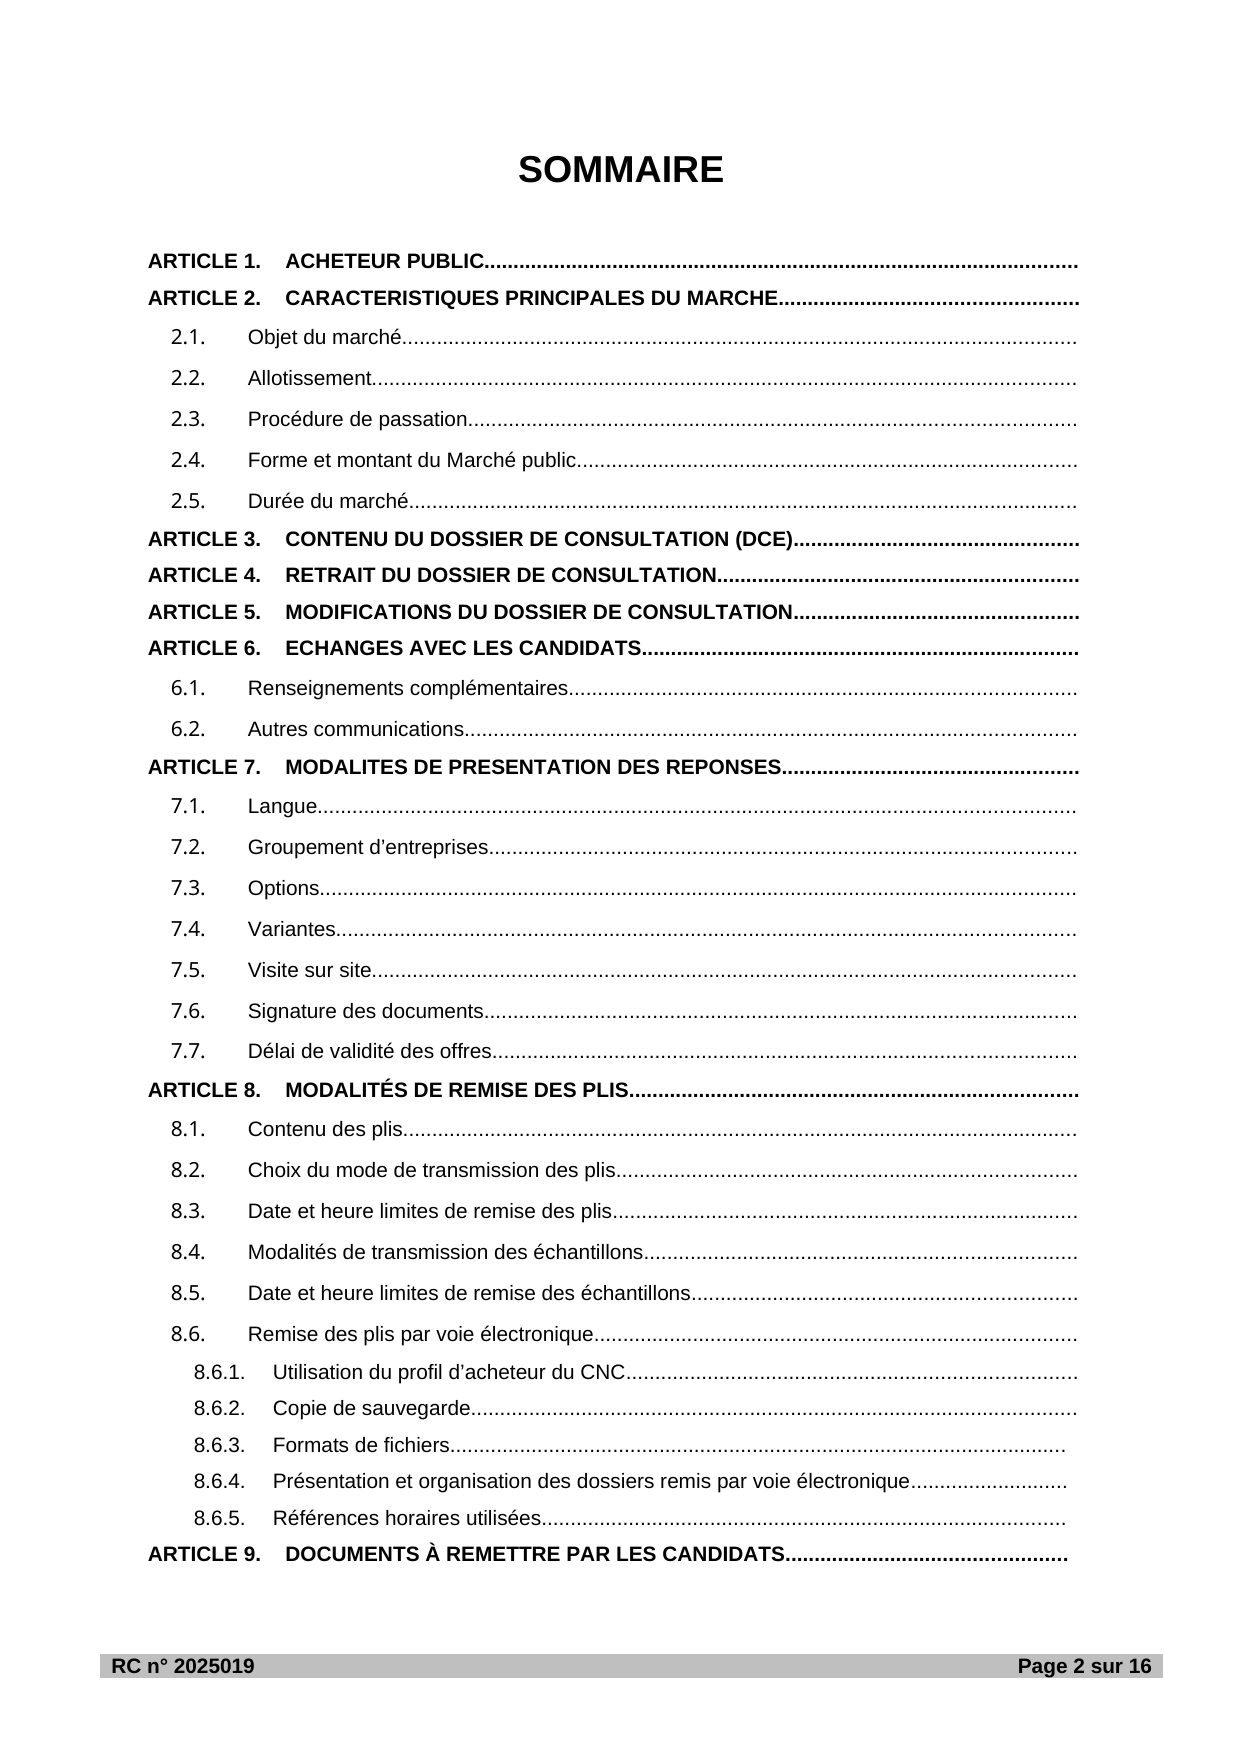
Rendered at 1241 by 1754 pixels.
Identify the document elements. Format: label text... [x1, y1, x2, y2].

text Article 4. Retrait du dossier de consultation 5 [148, 563, 1039, 587]
text 2.1. Objet du marché 4 [171, 322, 1039, 351]
text 7.5. Visite sur site 7 [171, 955, 1039, 983]
text Article 3. Contenu du dossier de consultation (DCE) 5 [148, 527, 1039, 551]
text 8.6.2. Copie de sauvegarde 9 [193, 1396, 1039, 1420]
text 7.1. Langue 6 [171, 791, 1039, 819]
text 7.7. Délai de validité des offres 7 [171, 1037, 1039, 1065]
text Article 7. Modalites de presentation des reponses 6 [148, 754, 1039, 778]
text Article 1. Acheteur public 4 [148, 249, 1039, 273]
text 8.3. Date et heure limites de remise des plis 8 [171, 1196, 1039, 1224]
text Article 9. Documents à remettre par les candidats 11 [148, 1542, 1039, 1566]
text 8.6.1. Utilisation du profil d’acheteur du CNC 9 [193, 1360, 1039, 1384]
text 8.6.4. Présentation et organisation des dossiers remis par voie électronique 10 [193, 1469, 1039, 1493]
text 7.6. Signature des documents 7 [171, 996, 1039, 1024]
text Article 8. Modalités de remise des plis 8 [148, 1078, 1039, 1102]
text 7.4. Variantes 7 [171, 914, 1039, 942]
text 8.6.3. Formats de fichiers 10 [193, 1433, 1039, 1457]
text 7.3. Options 7 [171, 873, 1039, 901]
text Article 5. Modifications du dossier de consultation 5 [148, 600, 1039, 624]
text 8.6. Remise des plis par voie électronique 9 [171, 1319, 1039, 1347]
text SOMMAIRE [148, 148, 1094, 191]
text 8.5. Date et heure limites de remise des échantillons 8 [171, 1278, 1039, 1306]
text 8.2. Choix du mode de transmission des plis 8 [171, 1155, 1039, 1183]
text 7.2. Groupement d’entreprises 6 [171, 832, 1039, 860]
text Article 6. Echanges avec les candidats 6 [148, 636, 1039, 660]
text 8.1. Contenu des plis 8 [171, 1114, 1039, 1142]
text 2.3. Procédure de passation 4 [171, 404, 1039, 432]
text 2.2. Allotissement 4 [171, 363, 1039, 392]
text 6.2. Autres communications 6 [171, 714, 1039, 742]
text 6.1. Renseignements complémentaires 6 [171, 673, 1039, 701]
text Article 2. CARACTERISTIQUES PRINCIPALES DU MARCHE 4 [148, 286, 1039, 310]
text 2.5. Durée du marché 4 [171, 486, 1039, 514]
text 8.4. Modalités de transmission des échantillons 8 [171, 1237, 1039, 1265]
text 2.4. Forme et montant du Marché public 4 [171, 445, 1039, 473]
text 8.6.5. Références horaires utilisées 10 [193, 1506, 1039, 1529]
